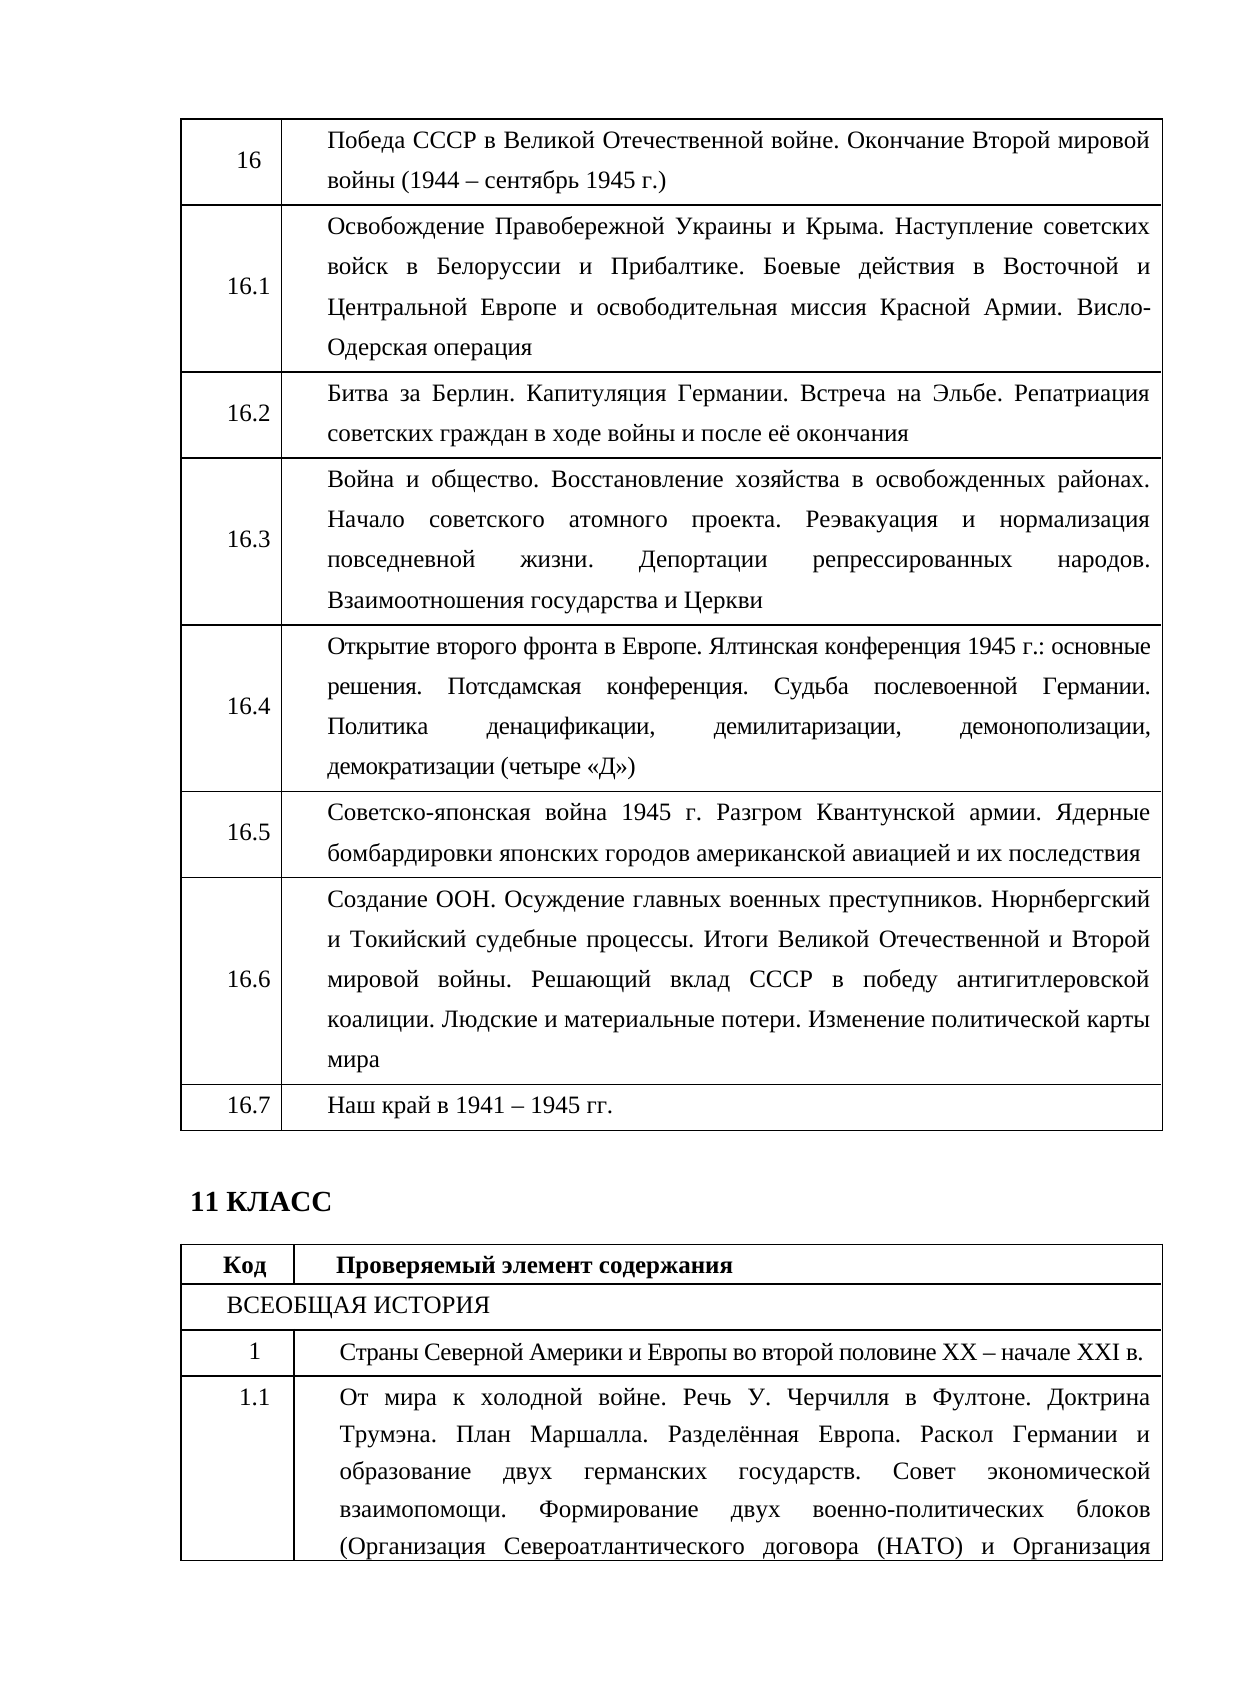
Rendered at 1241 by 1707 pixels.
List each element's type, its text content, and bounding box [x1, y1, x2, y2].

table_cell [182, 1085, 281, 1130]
table_cell 16.2 [182, 373, 281, 457]
table_cell 16 [182, 120, 281, 204]
table_cell Освобождение Правобережной Украины и Крыма. Наступление советских войск в Белоруссии и Прибалтике. Боевые действия в Восточной и Центральной Европе и освободительная миссия Красной Армии. Висло-Одерская операция [282, 204, 1162, 371]
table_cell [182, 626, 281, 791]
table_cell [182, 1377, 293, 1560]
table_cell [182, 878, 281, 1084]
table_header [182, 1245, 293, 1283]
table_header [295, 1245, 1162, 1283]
table_cell 16.1 [182, 206, 281, 371]
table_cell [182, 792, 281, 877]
table_cell Победа СССР в Великой Отечественной войне. Окончание Второй мировой войны (1944 – сентябрь 1945 г.) [282, 120, 1162, 204]
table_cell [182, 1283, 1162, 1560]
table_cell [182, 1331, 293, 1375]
text 11 КЛАСС [190, 1184, 1152, 1218]
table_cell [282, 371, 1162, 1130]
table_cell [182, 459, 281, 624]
